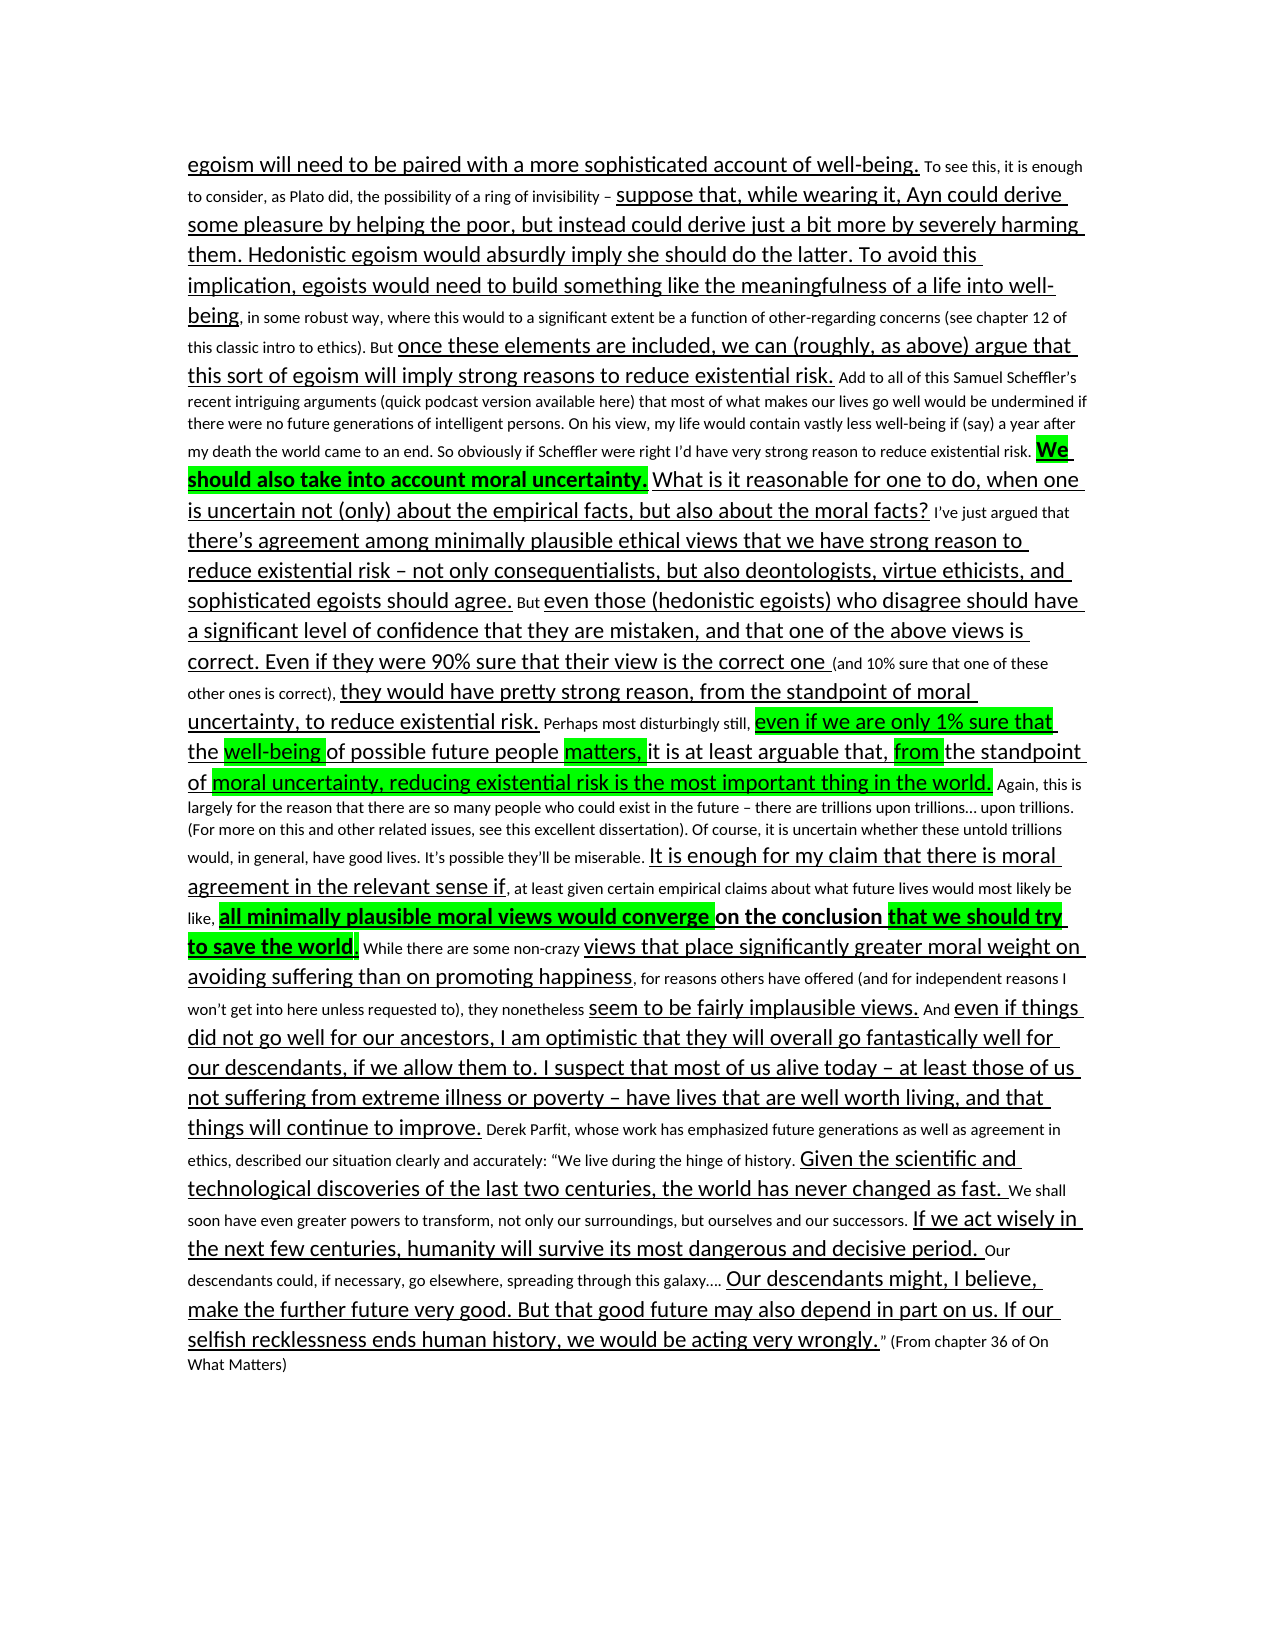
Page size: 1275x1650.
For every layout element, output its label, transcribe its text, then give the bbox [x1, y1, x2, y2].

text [187, 150, 1087, 762]
